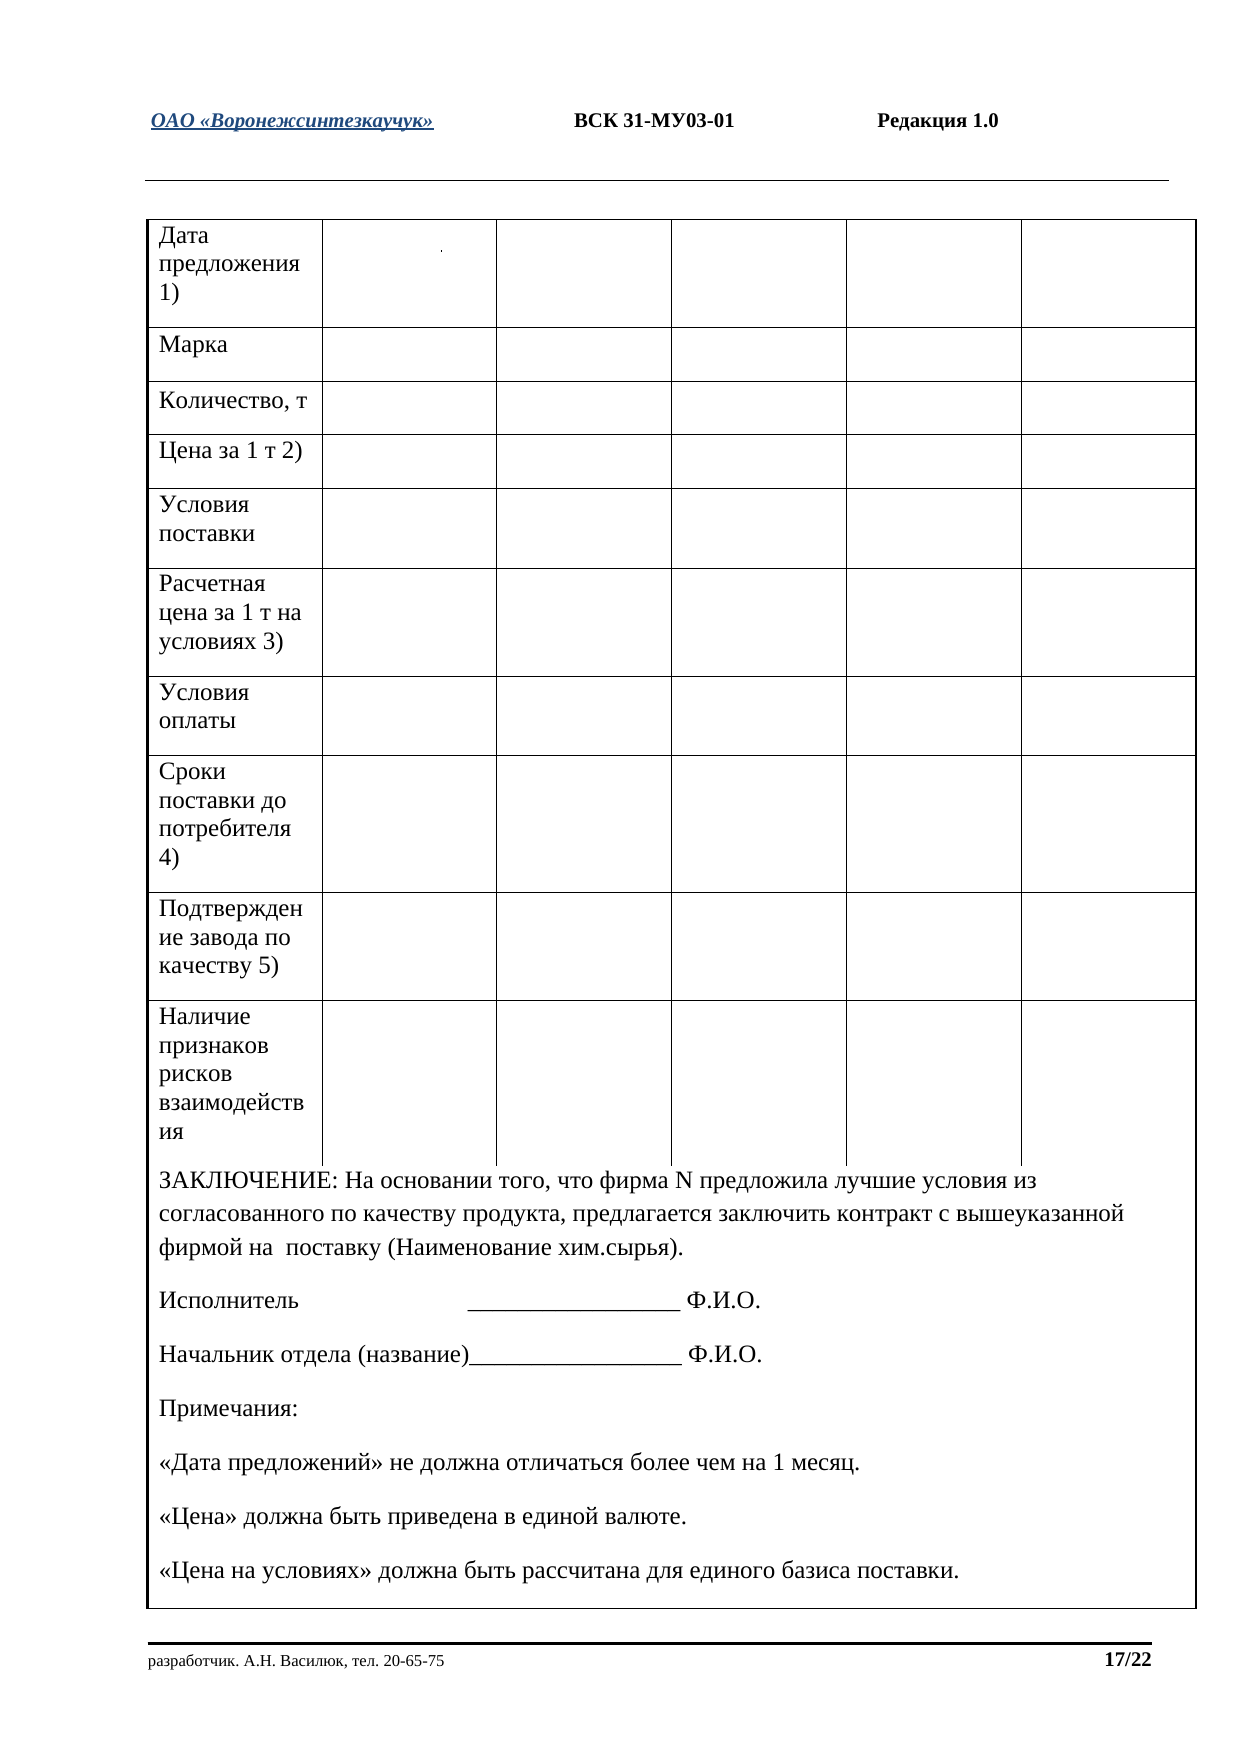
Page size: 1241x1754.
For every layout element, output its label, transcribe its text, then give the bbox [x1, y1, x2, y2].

table_cell [847, 756, 1021, 892]
table_cell [1022, 677, 1195, 755]
table_cell [672, 569, 846, 676]
table_cell [497, 489, 671, 567]
table_cell Цена за 1 т 2) [149, 435, 322, 488]
table_cell [847, 382, 1021, 434]
table_cell [323, 435, 496, 488]
table_cell [323, 382, 496, 434]
table_cell [672, 893, 846, 1000]
table_cell [323, 893, 496, 1000]
table_cell [847, 569, 1021, 676]
table_cell [497, 756, 671, 892]
table_cell [847, 435, 1021, 488]
table_cell [1022, 489, 1195, 567]
table_cell [323, 1001, 496, 1166]
table_cell [847, 677, 1021, 755]
table_cell [323, 569, 496, 676]
table_cell [497, 677, 671, 755]
table_cell [1022, 1001, 1195, 1166]
table_cell [323, 328, 496, 381]
table_cell [323, 677, 496, 755]
table_cell Подтверждение завода по качеству 5) [149, 893, 322, 1000]
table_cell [149, 1166, 1195, 1608]
table_cell [672, 489, 846, 567]
table_cell [847, 893, 1021, 1000]
table_cell [1022, 382, 1195, 434]
table_cell [1022, 220, 1195, 327]
table_cell [497, 569, 671, 676]
table_cell [323, 489, 496, 567]
table_cell [672, 328, 846, 381]
table_cell [672, 756, 846, 892]
table_cell [672, 435, 846, 488]
table_cell Сроки поставки до потребителя 4) [149, 756, 322, 892]
table_cell Условия оплаты [149, 677, 322, 755]
table_cell [1022, 435, 1195, 488]
table_cell [497, 893, 671, 1000]
table_cell [672, 677, 846, 755]
table_cell [497, 435, 671, 488]
table_cell [847, 1001, 1021, 1166]
table_cell [672, 382, 846, 434]
table_cell [323, 756, 496, 892]
table_cell [847, 489, 1021, 567]
table_cell [497, 1001, 671, 1166]
table_cell [1022, 893, 1195, 1000]
table_cell [1022, 328, 1195, 381]
table_cell [847, 328, 1021, 381]
table_cell Расчетная цена за 1 т на условиях 3) [149, 569, 322, 676]
table_cell [323, 220, 496, 327]
table_cell [1022, 756, 1195, 892]
table_cell [847, 220, 1021, 327]
table_cell [497, 328, 671, 381]
table_cell Количество, т [149, 382, 322, 434]
table_cell [497, 382, 671, 434]
table_cell Условия поставки [149, 489, 322, 567]
table_cell [1022, 569, 1195, 676]
table_cell Дата предложения 1) [149, 220, 322, 327]
table_cell Наличие признаков рисков взаимодействия [149, 1001, 322, 1166]
table_cell [497, 220, 671, 327]
table_cell Марка [149, 328, 322, 381]
table_cell [672, 1001, 846, 1166]
table_cell [672, 220, 846, 327]
